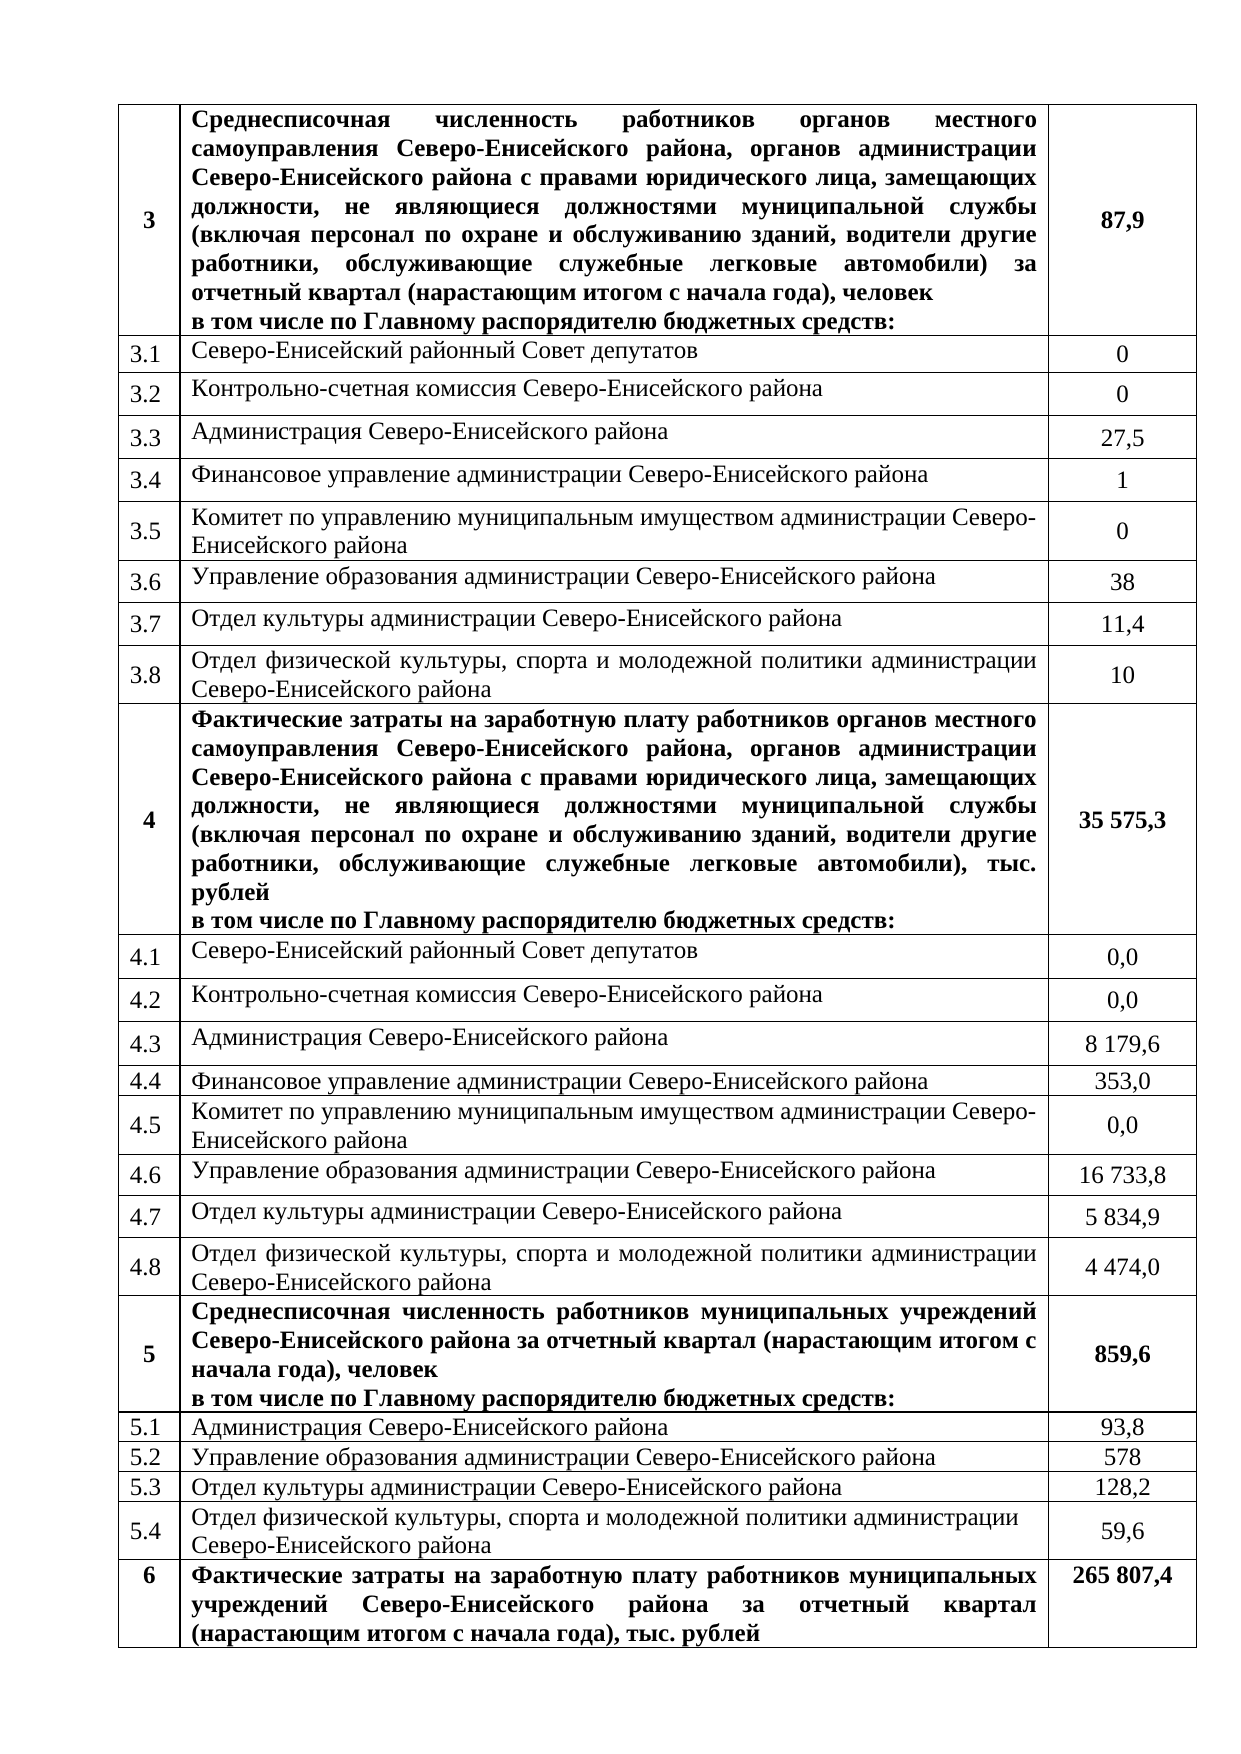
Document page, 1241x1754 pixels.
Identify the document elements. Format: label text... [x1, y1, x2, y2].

table_cell 3.8 [119, 646, 179, 703]
table_cell Администрация Северо-Енисейского района [181, 1022, 1048, 1065]
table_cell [181, 1560, 1048, 1647]
table_cell 3.5 [119, 502, 179, 560]
table_cell Отдел физической культуры, спорта и молодежной политики администрации Северо-Енисейского района [181, 646, 1048, 703]
table_cell 59,6 [1049, 1502, 1196, 1559]
table_cell 4.1 [119, 935, 179, 978]
table_cell 11,4 [1049, 603, 1196, 644]
table_cell Финансовое управление администрации Северо-Енисейского района [181, 459, 1048, 501]
table_cell 38 [1049, 561, 1196, 602]
table_cell 5.2 [119, 1442, 179, 1471]
table_cell 6 [119, 1560, 179, 1647]
table_cell 353,0 [1049, 1066, 1196, 1095]
table_cell Северо-Енисейский районный Совет депутатов [181, 935, 1048, 978]
table_cell 265 807,4 [1049, 1560, 1196, 1647]
table_cell 4 [119, 704, 179, 934]
table_cell 3.2 [119, 373, 179, 415]
table_cell Отдел физической культуры, спорта и молодежной политики администрации Северо-Енисейского района [181, 1238, 1048, 1295]
table_cell 0,0 [1049, 935, 1196, 978]
table_cell 3.4 [119, 459, 179, 501]
table_cell Среднесписочная численность работников муниципальных учреждений Северо-Енисейского района за отчетный квартал (нарастающим итогом с начала года), человек в том числе по Главному распорядителю бюджетных средств: [181, 1296, 1048, 1411]
table_cell 0,0 [1049, 1096, 1196, 1154]
table_cell 5 [119, 1296, 179, 1411]
table_cell Администрация Северо-Енисейского района [181, 1413, 1048, 1441]
table_cell 5.3 [119, 1472, 179, 1501]
table_cell 5 834,9 [1049, 1196, 1196, 1237]
table_cell 128,2 [1049, 1472, 1196, 1501]
table_cell Комитет по управлению муниципальным имуществом администрации Северо-Енисейского района [181, 502, 1048, 560]
table_cell Северо-Енисейский районный Совет депутатов [181, 336, 1048, 372]
table_cell Комитет по управлению муниципальным имуществом администрации Северо-Енисейского района [181, 1096, 1048, 1154]
table_cell 4.7 [119, 1196, 179, 1237]
table_cell 3.3 [119, 416, 179, 458]
table_cell 0 [1049, 336, 1196, 372]
table_cell Управление образования администрации Северо-Енисейского района [181, 1155, 1048, 1195]
table_cell 3.6 [119, 561, 179, 602]
table_cell 4.8 [119, 1238, 179, 1295]
table_cell 3 [119, 105, 179, 334]
table_cell 10 [1049, 646, 1196, 703]
table_cell 4.5 [119, 1096, 179, 1154]
table_cell 4.6 [119, 1155, 179, 1195]
table_cell 35 575,3 [1049, 704, 1196, 934]
table_cell 3.1 [119, 336, 179, 372]
table_cell 3.7 [119, 603, 179, 644]
table_cell Управление образования администрации Северо-Енисейского района [181, 561, 1048, 602]
table_cell Фактические затраты на заработную плату работников органов местного самоуправления Северо-Енисейского района, органов администрации Северо-Енисейского района с правами юридического лица, замещающих должности, не являющиеся должностями муниципальной службы (включая персонал по охране и обслуживанию зданий, водители другие работники, обслуживающие служебные легковые автомобили), тыс. рублей в том числе по Главному распорядителю бюджетных средств: [181, 704, 1048, 934]
table_cell 1 [1049, 459, 1196, 501]
table_cell Среднесписочная численность работников органов местного самоуправления Северо-Енисейского района, органов администрации Северо-Енисейского района с правами юридического лица, замещающих должности, не являющиеся должностями муниципальной службы (включая персонал по охране и обслуживанию зданий, водители другие работники, обслуживающие служебные легковые автомобили) за отчетный квартал (нарастающим итогом с начала года), человек в том числе по Главному распорядителю бюджетных средств: [181, 105, 1048, 334]
table_cell 16 733,8 [1049, 1155, 1196, 1195]
table_cell 8 179,6 [1049, 1022, 1196, 1065]
table_cell 27,5 [1049, 416, 1196, 458]
table_cell 859,6 [1049, 1296, 1196, 1411]
table_cell 4.3 [119, 1022, 179, 1065]
table_cell 4.2 [119, 979, 179, 1021]
table_cell Отдел культуры администрации Северо-Енисейского района [181, 603, 1048, 644]
table_cell 4.4 [119, 1066, 179, 1095]
table_cell Управление образования администрации Северо-Енисейского района [181, 1442, 1048, 1471]
table_cell Контрольно-счетная комиссия Северо-Енисейского района [181, 979, 1048, 1021]
table_cell 5.4 [119, 1502, 179, 1559]
table_cell 0 [1049, 373, 1196, 415]
table_cell 5.1 [119, 1413, 179, 1441]
table_cell Отдел культуры администрации Северо-Енисейского района [181, 1472, 1048, 1501]
table_cell 578 [1049, 1442, 1196, 1471]
table_cell Отдел физической культуры, спорта и молодежной политики администрации Северо-Енисейского района [181, 1502, 1048, 1559]
table_cell Финансовое управление администрации Северо-Енисейского района [181, 1066, 1048, 1095]
table_cell 93,8 [1049, 1413, 1196, 1441]
table_cell 87,9 [1049, 105, 1196, 334]
table_cell 4 474,0 [1049, 1238, 1196, 1295]
table_cell Администрация Северо-Енисейского района [181, 416, 1048, 458]
table_cell Контрольно-счетная комиссия Северо-Енисейского района [181, 373, 1048, 415]
table_cell 0 [1049, 502, 1196, 560]
table_cell Отдел культуры администрации Северо-Енисейского района [181, 1196, 1048, 1237]
table_cell 0,0 [1049, 979, 1196, 1021]
